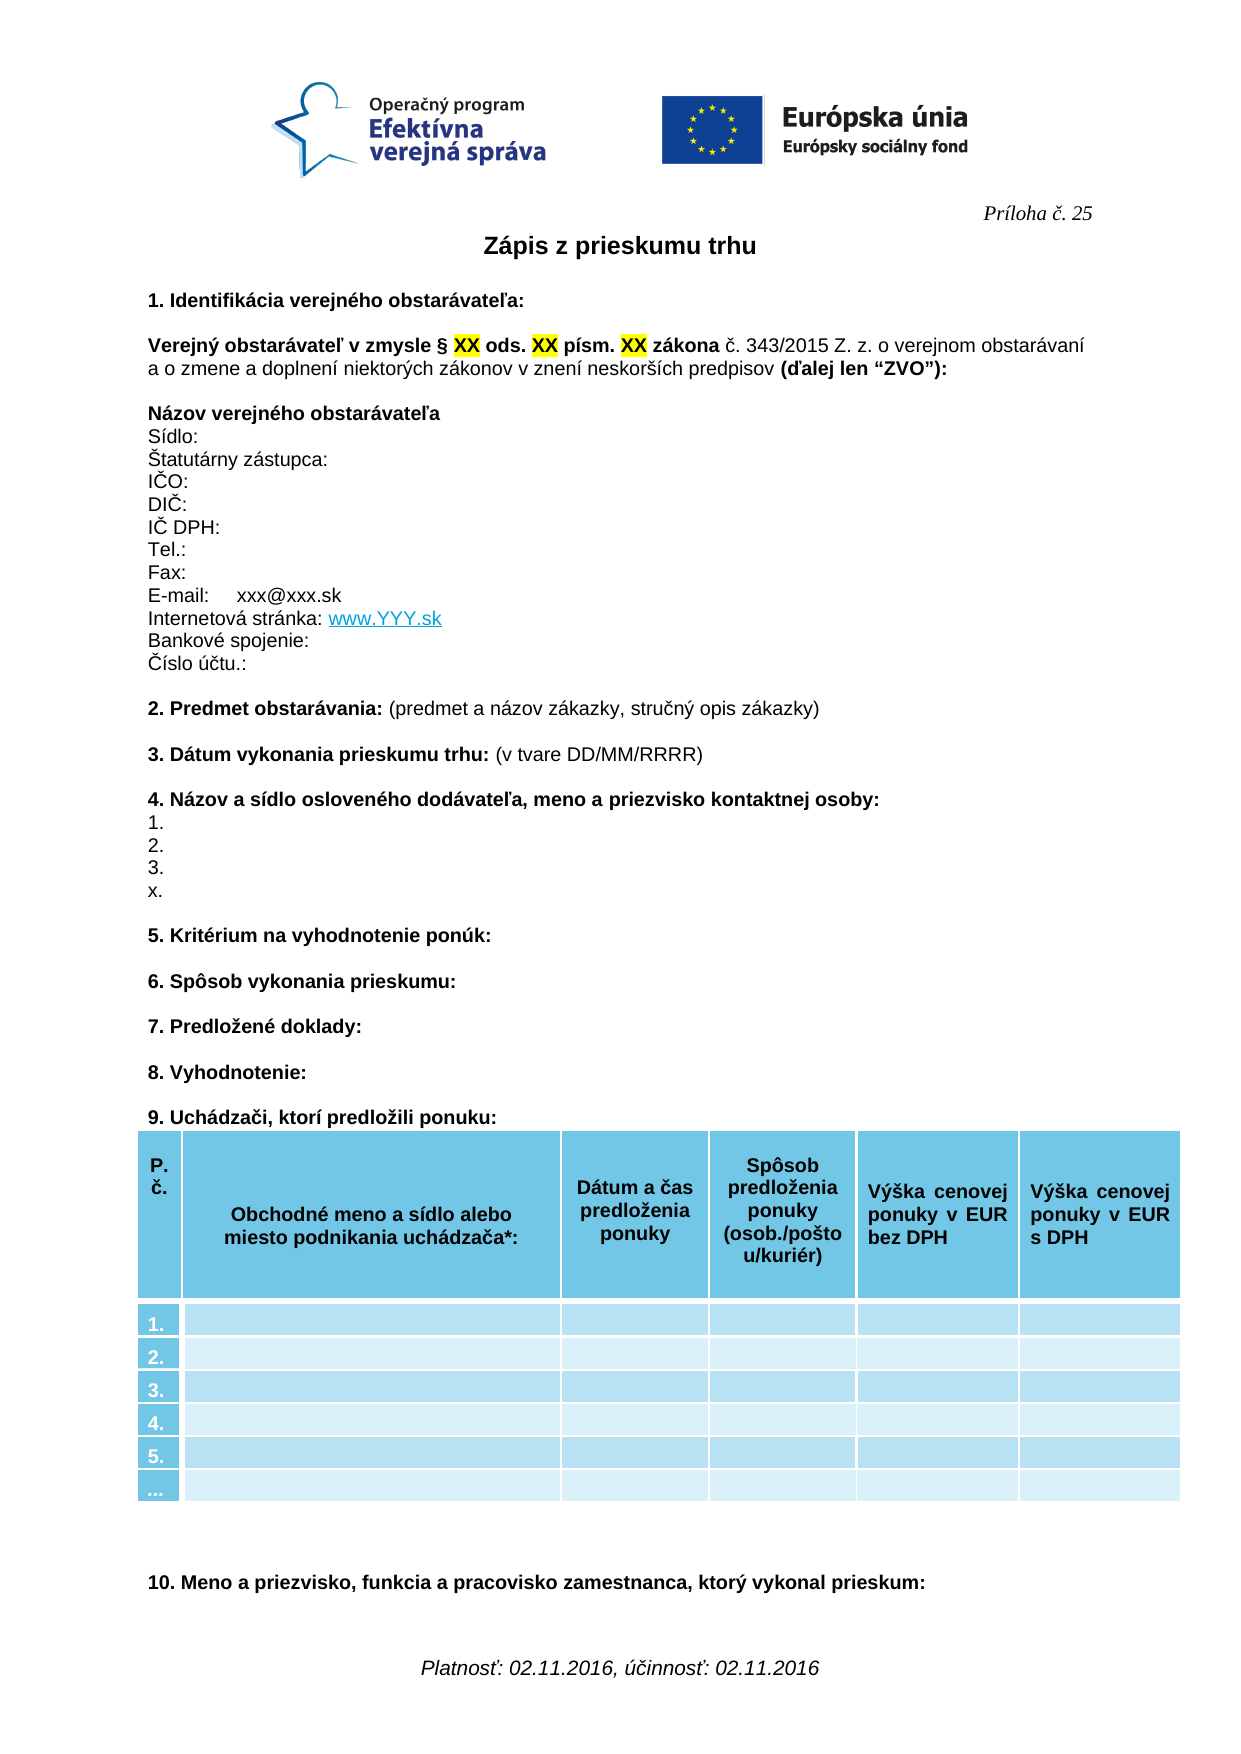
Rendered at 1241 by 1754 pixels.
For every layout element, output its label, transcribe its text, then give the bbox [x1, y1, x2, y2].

table_cell 1. [138, 1304, 179, 1335]
text IČ DPH: [148, 516, 1092, 538]
table_cell [1020, 1404, 1180, 1435]
text IČO: [148, 470, 1092, 493]
table_cell [857, 1470, 1018, 1501]
text Sídlo: [148, 425, 1092, 447]
table_cell 5. [138, 1437, 179, 1468]
text Štatutárny zástupca: [148, 447, 1092, 470]
text 2. [148, 833, 1092, 856]
text Názov verejného obstarávateľa [148, 402, 1092, 425]
text Bankové spojenie: [148, 629, 1092, 652]
table_header Spôsob predloženia ponuky (osob./poštou/kuriér) [710, 1131, 855, 1298]
table_cell [857, 1404, 1018, 1435]
text 7. Predložené doklady: [148, 1015, 1092, 1038]
table_cell [562, 1304, 708, 1335]
table_header Výška cenovej ponuky v EUR bez DPH [858, 1131, 1018, 1298]
table_header Obchodné meno a sídlo alebo miesto podnikania uchádzača*: [183, 1131, 560, 1298]
table_cell [185, 1437, 560, 1468]
table_cell [562, 1437, 708, 1468]
table_cell [710, 1404, 856, 1435]
table_cell [858, 1371, 1018, 1402]
table_cell [710, 1437, 855, 1468]
text 4. Názov a sídlo osloveného dodávateľa, meno a priezvisko kontaktnej osoby: [148, 788, 1092, 811]
table_cell ... [138, 1470, 179, 1501]
text 1. [148, 811, 1092, 833]
table_header P. č. [138, 1131, 181, 1298]
table_cell [185, 1470, 560, 1501]
table_header Výška cenovej ponuky v EUR s DPH [1020, 1131, 1180, 1298]
table_cell [710, 1304, 855, 1335]
text 6. Spôsob vykonania prieskumu: [148, 970, 1092, 992]
text 3. [148, 856, 1092, 879]
text Číslo účtu.: [148, 652, 1092, 674]
table_cell [562, 1338, 708, 1368]
table_cell [858, 1304, 1018, 1335]
table_cell [1020, 1470, 1180, 1501]
text x. [148, 879, 1092, 902]
table_cell [1020, 1338, 1180, 1368]
table_cell [710, 1338, 856, 1368]
text 5. Kritérium na vyhodnotenie ponúk: [148, 924, 1092, 947]
table_cell 4. [138, 1404, 179, 1435]
table_cell [562, 1404, 708, 1435]
text Verejný obstarávateľ v zmysle § XX ods. XX písm. XX zákona č. 343/2015 Z. z. o verejnom obstarávaní a o zmene a doplnení niektorých zákonov v znení neskorších predpisov (ďalej len “ZVO”): [148, 334, 1092, 379]
text Tel.: [148, 538, 1092, 561]
text E-mail: xxx@xxx.sk [148, 584, 1092, 606]
table_cell 2. [138, 1338, 179, 1368]
table_header Dátum a čas predloženia ponuky [562, 1131, 708, 1298]
text 3. Dátum vykonania prieskumu trhu: (v tvare DD/MM/RRRR) [148, 743, 1092, 765]
table_cell [1020, 1437, 1180, 1468]
table_cell [858, 1437, 1018, 1468]
table_cell [185, 1371, 560, 1402]
text 1. Identifikácia verejného obstarávateľa: [148, 288, 1092, 311]
table_cell [185, 1304, 560, 1335]
table_cell 3. [138, 1371, 179, 1402]
picture [246, 73, 994, 201]
table_cell [710, 1470, 856, 1501]
text 2. Predmet obstarávania: (predmet a názov zákazky, stručný opis zákazky) [148, 697, 1092, 720]
table_cell [562, 1470, 708, 1501]
text Zápis z prieskumu trhu [148, 231, 1092, 259]
text 10. Meno a priezvisko, funkcia a pracovisko zamestnanca, ktorý vykonal prieskum: [148, 1571, 1092, 1594]
text Internetová stránka: www.YYY.sk [148, 606, 1092, 629]
text 9. Uchádzači, ktorí predložili ponuku: [148, 1106, 1092, 1129]
text DIČ: [148, 493, 1092, 516]
table_cell [185, 1338, 560, 1368]
table_cell [857, 1338, 1018, 1368]
table_cell [1020, 1304, 1180, 1335]
text Príloha č. 25 [148, 200, 1092, 224]
table_cell [710, 1371, 855, 1402]
table_cell [1020, 1371, 1180, 1402]
text Fax: [148, 561, 1092, 584]
text 8. Vyhodnotenie: [148, 1061, 1092, 1083]
table_cell [562, 1371, 708, 1402]
table_cell [185, 1404, 560, 1435]
